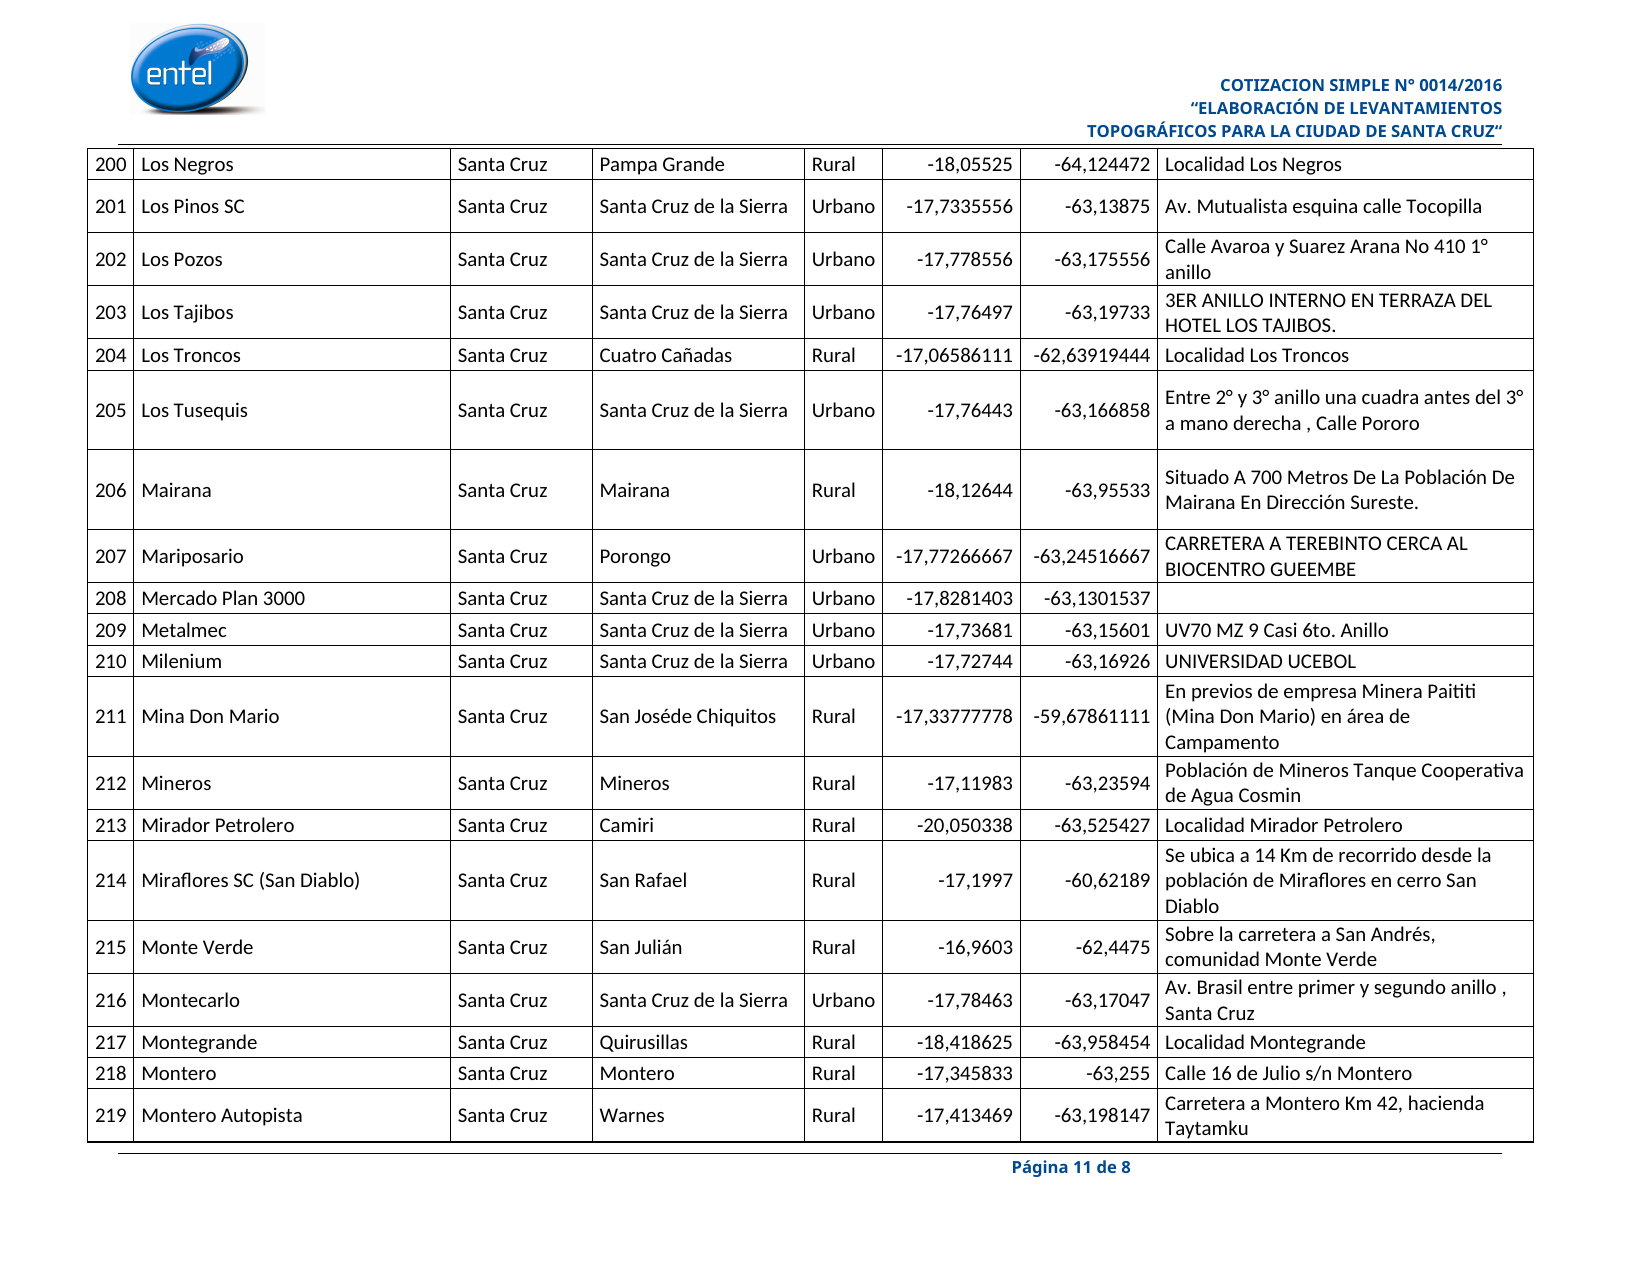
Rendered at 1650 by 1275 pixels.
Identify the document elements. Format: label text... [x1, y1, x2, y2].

table_cell Se ubica a 14 Km de recorrido desde la población de Miraflores en cerro San Diablo [1158, 841, 1533, 919]
table_cell -17,73681 [883, 614, 1020, 644]
table_cell -17,77266667 [883, 530, 1020, 582]
table_cell Santa Cruz [451, 974, 592, 1026]
picture [130, 23, 265, 115]
table_cell 209 [88, 614, 133, 644]
table_cell Mariposario [134, 530, 450, 582]
table_cell Miraflores SC (San Diablo) [134, 841, 450, 919]
table_cell -59,67861111 [1021, 677, 1157, 756]
table_cell Calle Avaroa y Suarez Arana No 410 1° anillo [1158, 233, 1533, 285]
table_cell 217 [88, 1027, 133, 1057]
table_cell Santa Cruz [451, 339, 592, 369]
table_cell Cuatro Cañadas [593, 339, 804, 369]
table_cell Camiri [593, 810, 804, 840]
table_cell -63,175556 [1021, 233, 1157, 285]
table_cell Población de Mineros Tanque Cooperativa de Agua Cosmin [1158, 757, 1533, 809]
table_cell Localidad Los Troncos [1158, 339, 1533, 369]
table_cell -63,13875 [1021, 180, 1157, 232]
table_cell -63,525427 [1021, 810, 1157, 840]
table_cell Mina Don Mario [134, 677, 450, 756]
table_cell -17,06586111 [883, 339, 1020, 369]
table_cell Rural [805, 450, 882, 529]
table_cell -17,7335556 [883, 180, 1020, 232]
table_cell -17,76443 [883, 371, 1020, 449]
table_cell Santa Cruz [451, 1089, 592, 1141]
table_cell Rural [805, 677, 882, 756]
table_cell 202 [88, 233, 133, 285]
table_cell [1158, 583, 1533, 613]
table_cell -63,19733 [1021, 286, 1157, 338]
table_cell 216 [88, 974, 133, 1026]
table_cell Mineros [593, 757, 804, 809]
table_cell Los Troncos [134, 339, 450, 369]
table_cell Localidad Los Negros [1158, 149, 1533, 179]
table_cell Santa Cruz [451, 614, 592, 644]
table_cell Mineros [134, 757, 450, 809]
table_cell Santa Cruz de la Sierra [593, 180, 804, 232]
table_cell En previos de empresa Minera Paititi (Mina Don Mario) en área de Campamento [1158, 677, 1533, 756]
table_cell Montero Autopista [134, 1089, 450, 1141]
table_cell 213 [88, 810, 133, 840]
table_cell Montecarlo [134, 974, 450, 1026]
table_cell -17,11983 [883, 757, 1020, 809]
table_cell Av. Brasil entre primer y segundo anillo , Santa Cruz [1158, 974, 1533, 1026]
table_cell -63,166858 [1021, 371, 1157, 449]
table_cell Santa Cruz [451, 677, 592, 756]
table_cell 204 [88, 339, 133, 369]
table_cell Entre 2° y 3° anillo una cuadra antes del 3° a mano derecha , Calle Pororo [1158, 371, 1533, 449]
table_cell Santa Cruz [451, 583, 592, 613]
table_cell -20,050338 [883, 810, 1020, 840]
table_cell -63,958454 [1021, 1027, 1157, 1057]
table_cell 219 [88, 1089, 133, 1141]
table_cell Santa Cruz de la Sierra [593, 371, 804, 449]
table_cell Urbano [805, 530, 882, 582]
table_cell Localidad Mirador Petrolero [1158, 810, 1533, 840]
table_cell Rural [805, 1058, 882, 1088]
table_cell Santa Cruz de la Sierra [593, 233, 804, 285]
table_cell Pampa Grande [593, 149, 804, 179]
table_cell -63,15601 [1021, 614, 1157, 644]
table_cell -17,1997 [883, 841, 1020, 919]
table_cell Montegrande [134, 1027, 450, 1057]
table_cell Rural [805, 810, 882, 840]
table_cell UNIVERSIDAD UCEBOL [1158, 646, 1533, 676]
table_cell -17,8281403 [883, 583, 1020, 613]
table_cell -18,12644 [883, 450, 1020, 529]
table_cell Mairana [593, 450, 804, 529]
table_cell Santa Cruz de la Sierra [593, 583, 804, 613]
table_cell -63,17047 [1021, 974, 1157, 1026]
table_cell Santa Cruz de la Sierra [593, 974, 804, 1026]
table_cell Los Tusequis [134, 371, 450, 449]
table_cell Santa Cruz [451, 1027, 592, 1057]
table_cell Rural [805, 757, 882, 809]
table_cell Monte Verde [134, 921, 450, 973]
table_cell Mairana [134, 450, 450, 529]
table_cell Santa Cruz [451, 286, 592, 338]
table_cell 200 [88, 149, 133, 179]
table_cell 212 [88, 757, 133, 809]
table_cell -17,778556 [883, 233, 1020, 285]
table_cell -63,198147 [1021, 1089, 1157, 1141]
table_cell Santa Cruz [451, 921, 592, 973]
table_cell -63,24516667 [1021, 530, 1157, 582]
table_cell 218 [88, 1058, 133, 1088]
table_cell -63,23594 [1021, 757, 1157, 809]
table_cell Santa Cruz [451, 646, 592, 676]
table_cell Urbano [805, 371, 882, 449]
table_cell Av. Mutualista esquina calle Tocopilla [1158, 180, 1533, 232]
table_cell UV70 MZ 9 Casi 6to. Anillo [1158, 614, 1533, 644]
table_cell Los Negros [134, 149, 450, 179]
table_cell Rural [805, 339, 882, 369]
table_cell Santa Cruz [451, 371, 592, 449]
table_cell -63,16926 [1021, 646, 1157, 676]
table_cell Santa Cruz de la Sierra [593, 614, 804, 644]
table_cell Warnes [593, 1089, 804, 1141]
table_cell Los Tajibos [134, 286, 450, 338]
table_cell Mirador Petrolero [134, 810, 450, 840]
table_cell San Joséde Chiquitos [593, 677, 804, 756]
table_cell Mercado Plan 3000 [134, 583, 450, 613]
table_cell -60,62189 [1021, 841, 1157, 919]
table_cell Santa Cruz [451, 450, 592, 529]
table_cell 215 [88, 921, 133, 973]
table_cell 211 [88, 677, 133, 756]
table_cell Porongo [593, 530, 804, 582]
table_cell -17,78463 [883, 974, 1020, 1026]
table_cell Rural [805, 841, 882, 919]
table_cell -17,345833 [883, 1058, 1020, 1088]
table_cell 203 [88, 286, 133, 338]
table_cell 214 [88, 841, 133, 919]
table_cell Santa Cruz [451, 530, 592, 582]
table_cell 207 [88, 530, 133, 582]
table_cell Situado A 700 Metros De La Población De Mairana En Dirección Sureste. [1158, 450, 1533, 529]
table_cell 201 [88, 180, 133, 232]
table_cell Rural [805, 149, 882, 179]
table_cell Santa Cruz [451, 841, 592, 919]
table_cell Santa Cruz [451, 180, 592, 232]
table_cell Localidad Montegrande [1158, 1027, 1533, 1057]
table_cell Los Pozos [134, 233, 450, 285]
table_cell Urbano [805, 233, 882, 285]
table_cell Urbano [805, 614, 882, 644]
table_cell Milenium [134, 646, 450, 676]
table_cell Santa Cruz [451, 149, 592, 179]
table_cell Quirusillas [593, 1027, 804, 1057]
table_cell -63,95533 [1021, 450, 1157, 529]
table_cell -63,255 [1021, 1058, 1157, 1088]
table_cell Santa Cruz [451, 233, 592, 285]
table_cell Rural [805, 921, 882, 973]
table_cell CARRETERA A TEREBINTO CERCA AL BIOCENTRO GUEEMBE [1158, 530, 1533, 582]
table_cell 206 [88, 450, 133, 529]
table_cell San Julián [593, 921, 804, 973]
table_cell Rural [805, 1027, 882, 1057]
table_cell Montero [593, 1058, 804, 1088]
table_cell Urbano [805, 583, 882, 613]
table_cell Santa Cruz de la Sierra [593, 286, 804, 338]
table_cell Santa Cruz de la Sierra [593, 646, 804, 676]
table_cell 208 [88, 583, 133, 613]
table_cell -62,63919444 [1021, 339, 1157, 369]
table_cell -16,9603 [883, 921, 1020, 973]
table_cell Calle 16 de Julio s/n Montero [1158, 1058, 1533, 1088]
table_cell -62,4475 [1021, 921, 1157, 973]
table_cell -64,124472 [1021, 149, 1157, 179]
table_cell Urbano [805, 974, 882, 1026]
table_cell -18,05525 [883, 149, 1020, 179]
table_cell Santa Cruz [451, 757, 592, 809]
table_cell 3ER ANILLO INTERNO EN TERRAZA DEL HOTEL LOS TAJIBOS. [1158, 286, 1533, 338]
table_cell 210 [88, 646, 133, 676]
table_cell Urbano [805, 286, 882, 338]
table_cell Montero [134, 1058, 450, 1088]
table_cell Carretera a Montero Km 42, hacienda Taytamku [1158, 1089, 1533, 1141]
table_cell Sobre la carretera a San Andrés, comunidad Monte Verde [1158, 921, 1533, 973]
table_cell 205 [88, 371, 133, 449]
table_cell -63,1301537 [1021, 583, 1157, 613]
table_cell Rural [805, 1089, 882, 1141]
table_cell -17,33777778 [883, 677, 1020, 756]
table_cell Urbano [805, 180, 882, 232]
table_cell -17,413469 [883, 1089, 1020, 1141]
table_cell -17,76497 [883, 286, 1020, 338]
table_cell Santa Cruz [451, 810, 592, 840]
table_cell Santa Cruz [451, 1058, 592, 1088]
table_cell Los Pinos SC [134, 180, 450, 232]
table_cell San Rafael [593, 841, 804, 919]
table_cell Urbano [805, 646, 882, 676]
table_cell -17,72744 [883, 646, 1020, 676]
table_cell -18,418625 [883, 1027, 1020, 1057]
table_cell Metalmec [134, 614, 450, 644]
